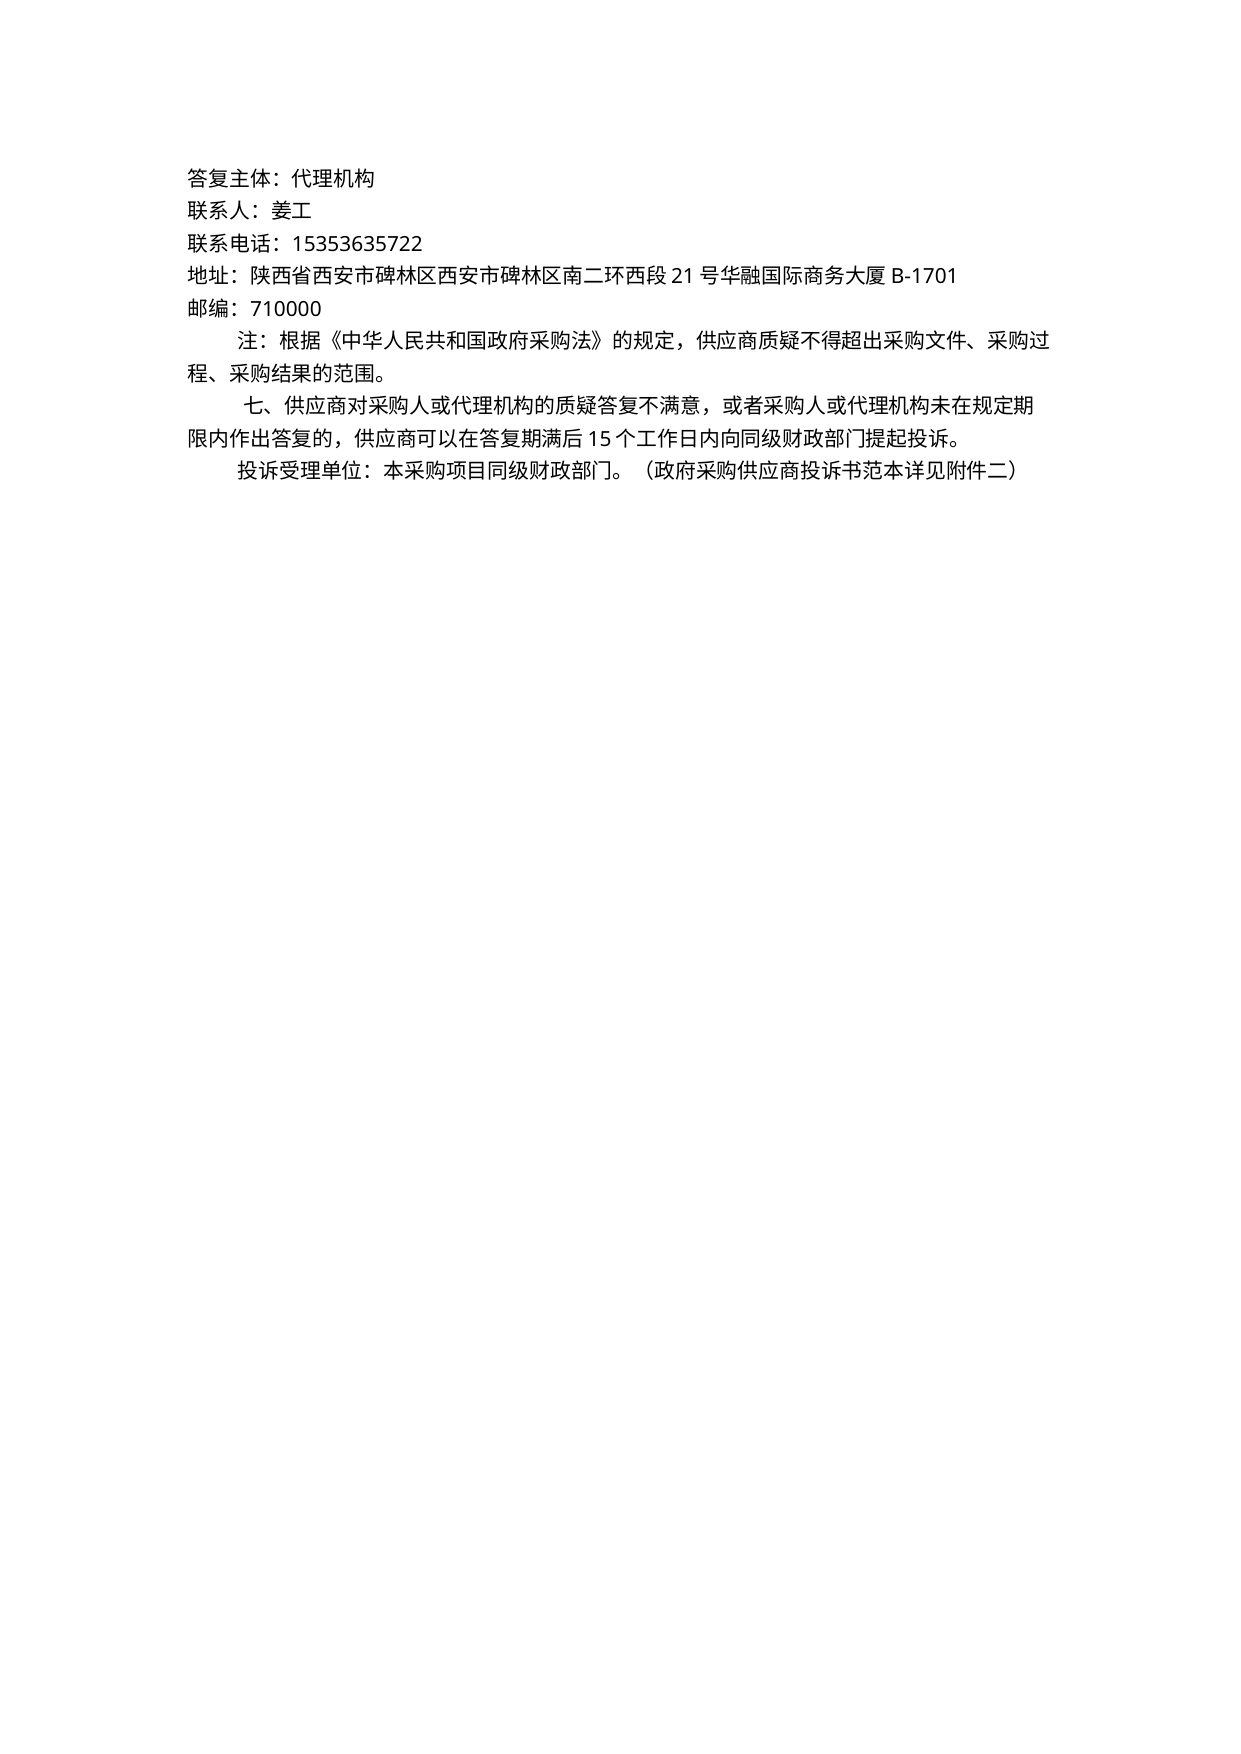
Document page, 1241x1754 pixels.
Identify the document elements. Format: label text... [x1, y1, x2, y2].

text 联系电话：15353635722 [187, 227, 1053, 259]
text 注：根据《中华人民共和国政府采购法》的规定，供应商质疑不得超出采购文件、采购过程、采购结果的范围。 [187, 324, 1053, 389]
text 答复主体：代理机构 [187, 162, 1053, 194]
text 投诉受理单位：本采购项目同级财政部门。（政府采购供应商投诉书范本详见附件二） [187, 454, 1053, 487]
text 地址：陕西省西安市碑林区西安市碑林区南二环西段21号华融国际商务大厦B-1701 [187, 259, 1053, 292]
text 邮编：710000 [187, 292, 1053, 324]
text 联系人：姜工 [187, 194, 1053, 227]
text 七、供应商对采购人或代理机构的质疑答复不满意，或者采购人或代理机构未在规定期限内作出答复的，供应商可以在答复期满后15个工作日内向同级财政部门提起投诉。 [187, 389, 1053, 454]
